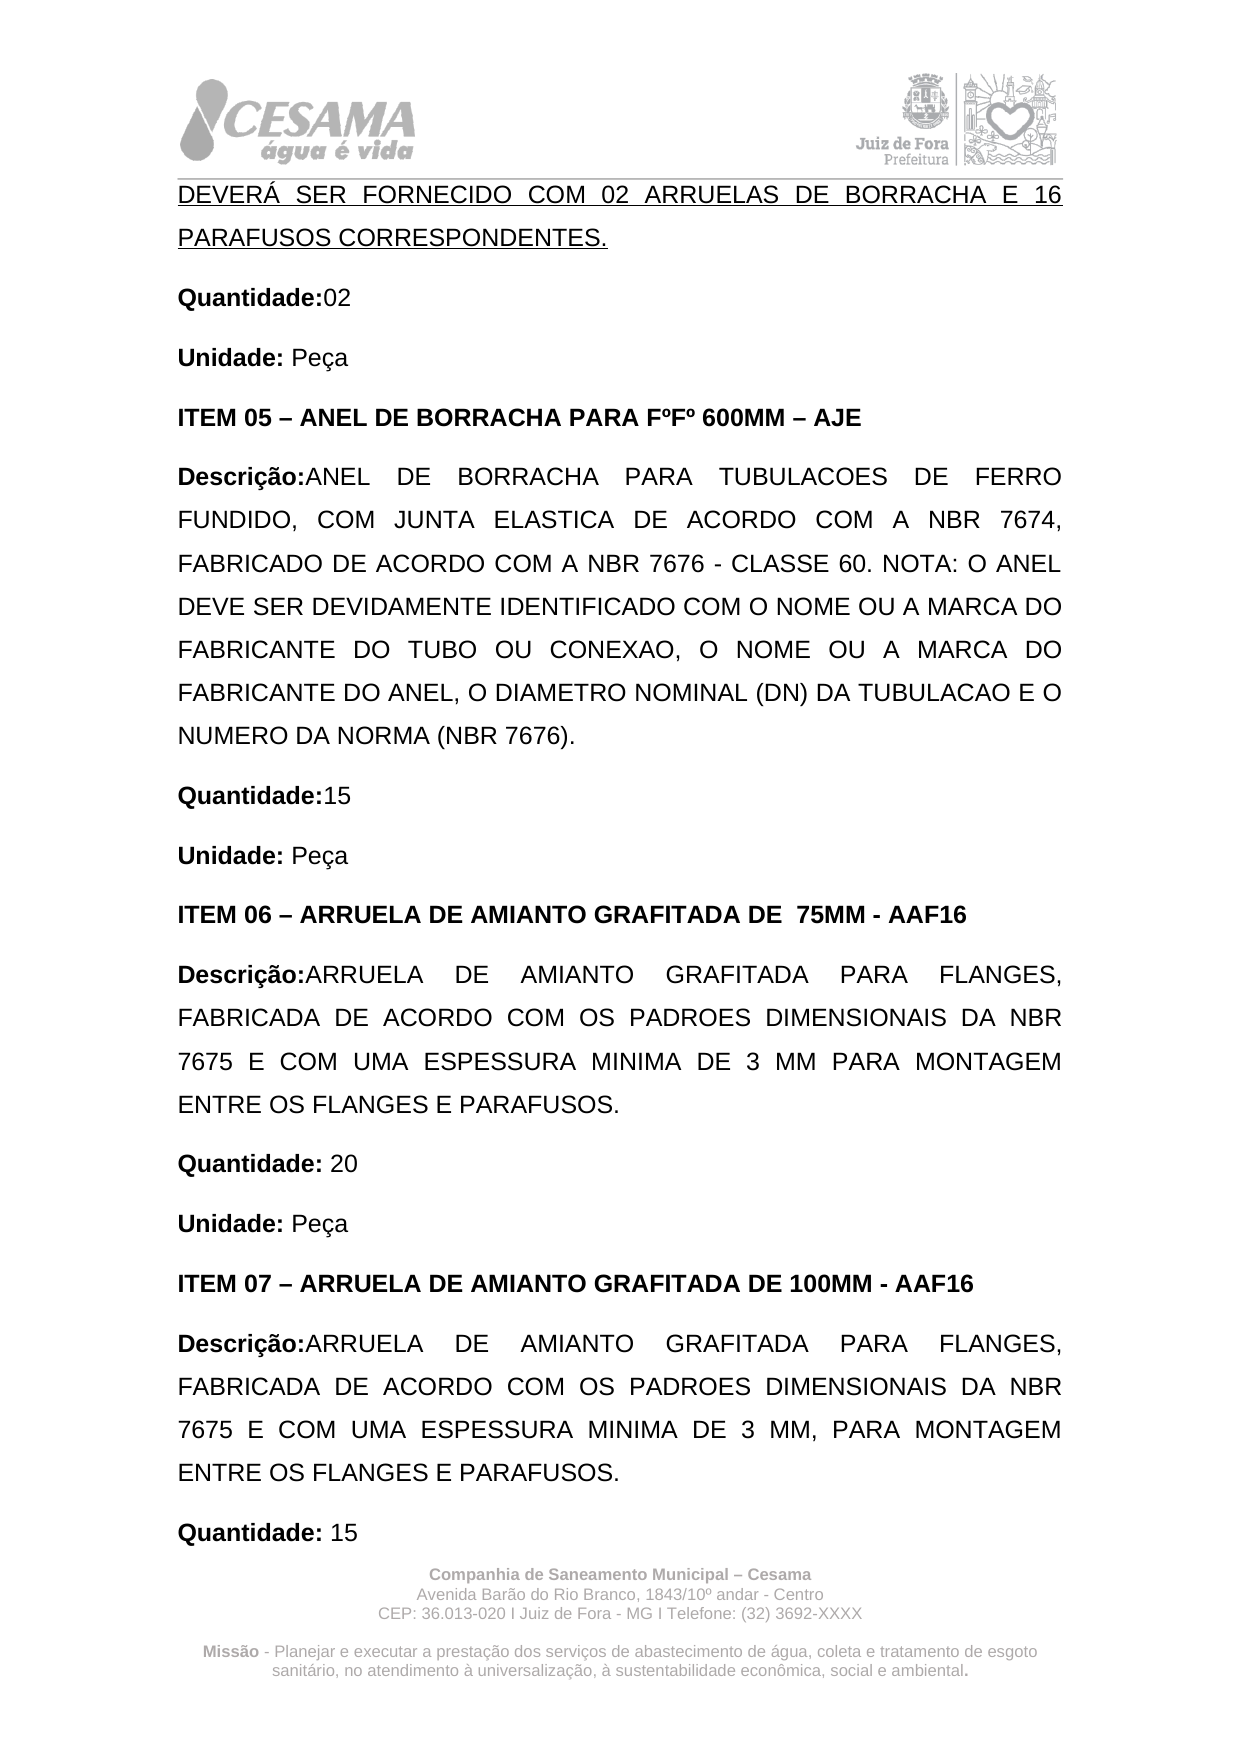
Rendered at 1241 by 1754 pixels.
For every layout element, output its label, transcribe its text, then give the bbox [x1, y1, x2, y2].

text Quantidade: 15 [177, 1518, 1063, 1547]
text ITEM 07 – ARRUELA DE AMIANTO GRAFITADA DE 100MM - AAF16 [177, 1269, 1063, 1298]
text Quantidade:15 [177, 781, 1063, 809]
text Quantidade:02 [177, 283, 1063, 312]
text ITEM 06 – ARRUELA DE AMIANTO GRAFITADA DE 75MM - AAF16 [177, 900, 1063, 929]
text Unidade: Peça [177, 841, 1063, 869]
text Unidade: Peça [177, 1209, 1063, 1238]
picture [177, 73, 1064, 180]
text Descrição:ARRUELA DE AMIANTO GRAFITADA PARA FLANGES, FABRICADA DE ACORDO COM OS PADROES DIMENSIONAIS DA NBR 7675 E COM UMA ESPESSURA MINIMA DE 3 MM PARA MONTAGEM ENTRE OS FLANGES E PARAFUSOS. [177, 960, 1063, 1118]
text DEVERÁ SER FORNECIDO COM 02 ARRUELAS DE BORRACHA E 16 PARAFUSOS CORRESPONDENTES. [177, 180, 1063, 205]
text Descrição:ARRUELA DE AMIANTO GRAFITADA PARA FLANGES, FABRICADA DE ACORDO COM OS PADROES DIMENSIONAIS DA NBR 7675 E COM UMA ESPESSURA MINIMA DE 3 MM, PARA MONTAGEM ENTRE OS FLANGES E PARAFUSOS. [177, 1329, 1063, 1487]
text Descrição:ANEL DE BORRACHA PARA TUBULACOES DE FERRO FUNDIDO, COM JUNTA ELASTICA DE ACORDO COM A NBR 7674, FABRICADO DE ACORDO COM A NBR 7676 - CLASSE 60. NOTA: O ANEL DEVE SER DEVIDAMENTE IDENTIFICADO COM O NOME OU A MARCA DO FABRICANTE DO TUBO OU CONEXAO, O NOME OU A MARCA DO FABRICANTE DO ANEL, O DIAMETRO NOMINAL (DN) DA TUBULACAO E O NUMERO DA NORMA (NBR 7676). [177, 462, 1063, 750]
text Unidade: Peça [177, 343, 1063, 371]
text DEVERÁ SER FORNECIDO COM 02 ARRUELAS DE BORRACHA E 16 PARAFUSOS CORRESPONDENTES. [177, 206, 1063, 252]
text Quantidade: 20 [177, 1149, 1063, 1178]
text ITEM 05 – ANEL DE BORRACHA PARA FºFº 600MM – AJE [177, 402, 1063, 431]
